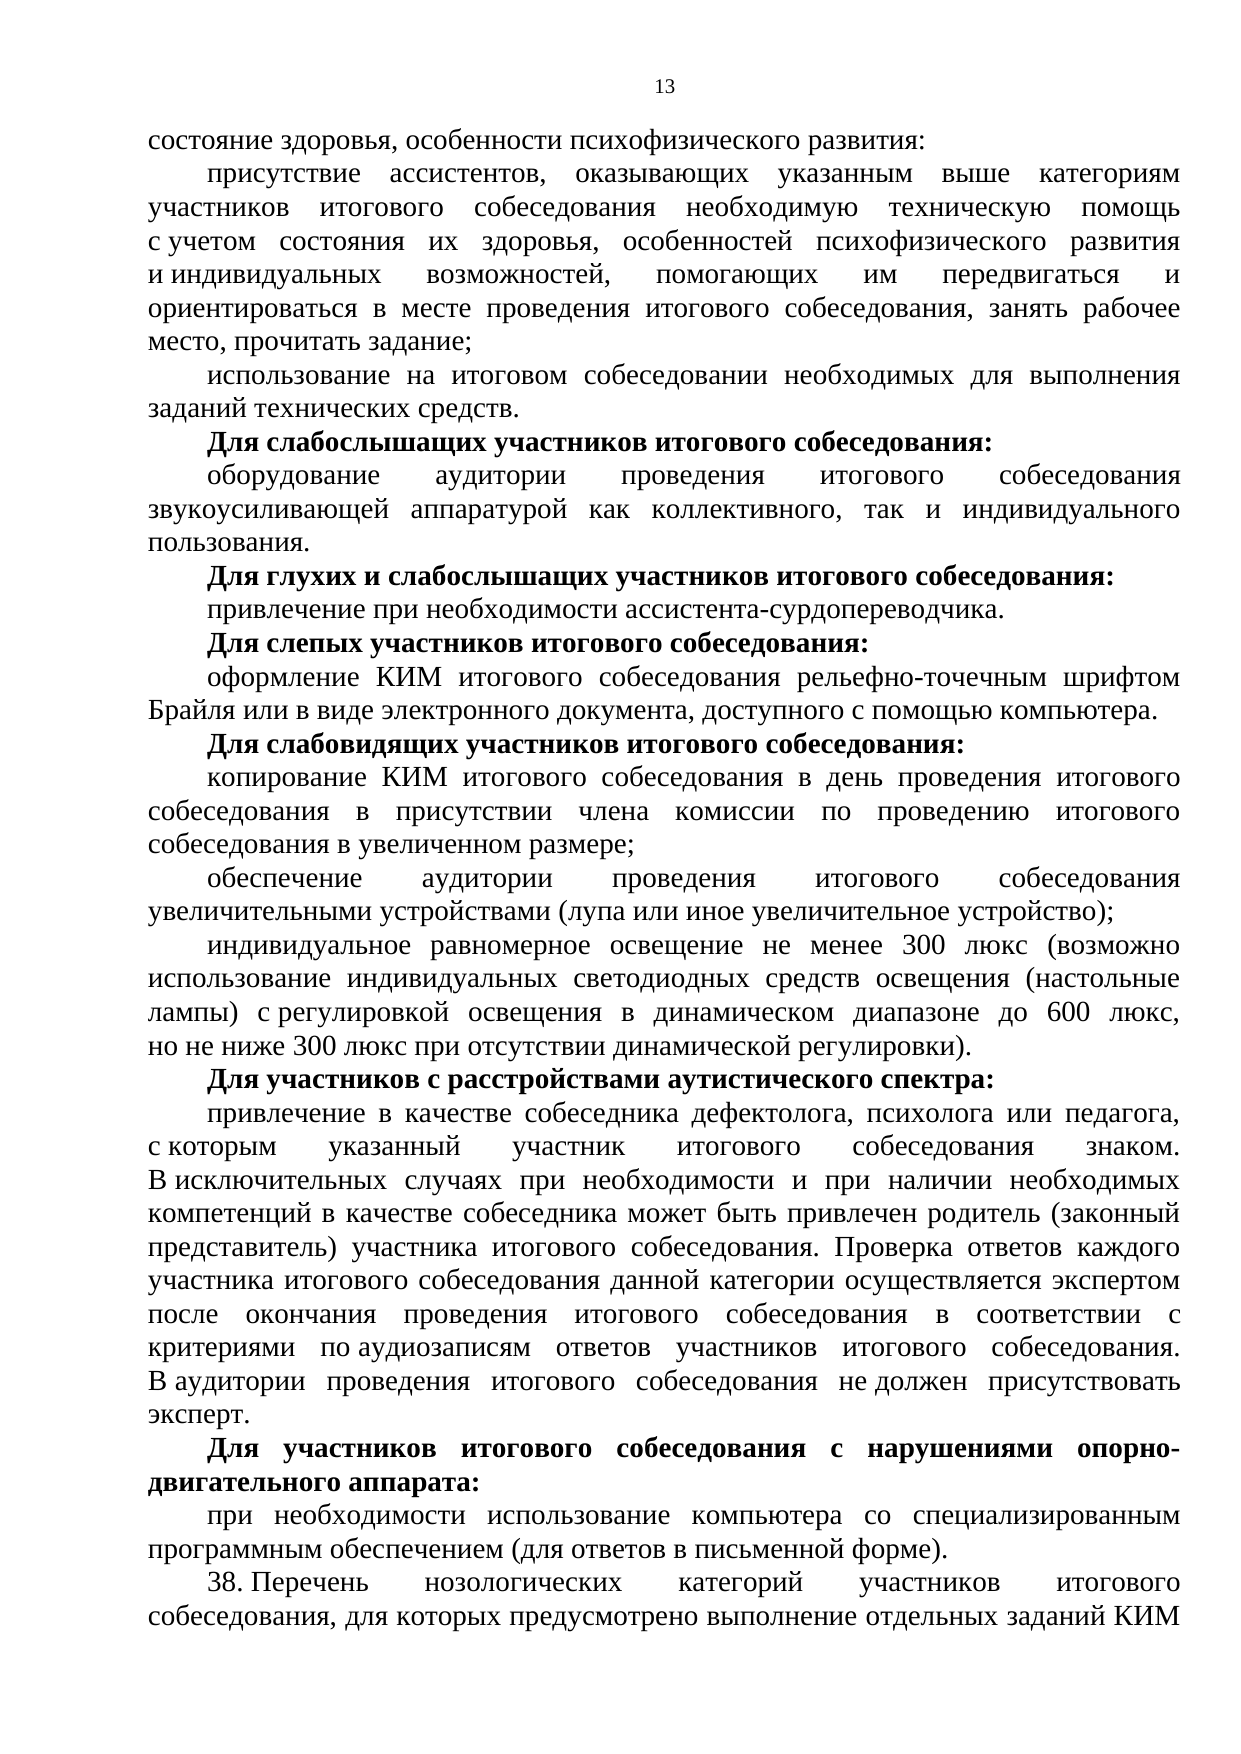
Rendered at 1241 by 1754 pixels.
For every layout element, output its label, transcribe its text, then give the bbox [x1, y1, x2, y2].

text использование на итоговом собеседовании необходимых для выполнения заданий технических средств. [148, 357, 1181, 424]
text Для участников итогового собеседования с нарушениями опорно-двигательного аппарата: [148, 1430, 1181, 1497]
text Для слабослышащих участников итогового собеседования: [148, 424, 1181, 457]
text привлечение при необходимости ассистента-сурдопереводчика. [148, 592, 1181, 625]
text Для слабовидящих участников итогового собеседования: [148, 726, 1181, 759]
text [148, 1564, 1181, 1631]
text Для слепых участников итогового собеседования: [148, 625, 1181, 659]
text оборудование аудитории проведения итогового собеседования звукоусиливающей аппаратурой как коллективного, так и индивидуального пользования. [148, 457, 1181, 558]
text Для участников с расстройствами аутистического спектра: [148, 1061, 1181, 1095]
text индивидуальное равномерное освещение не менее 300 люкс (возможно использование индивидуальных светодиодных средств освещения (настольные лампы) с регулировкой освещения в динамическом диапазоне до 600 люкс, но не ниже 300 люкс при отсутствии динамической регулировки). [148, 927, 1181, 1061]
text оформление КИМ итогового собеседования рельефно-точечным шрифтом Брайля или в виде электронного документа, доступного с помощью компьютера. [148, 659, 1181, 726]
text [148, 122, 1181, 156]
text привлечение в качестве собеседника дефектолога, психолога или педагога, с которым указанный участник итогового собеседования знаком. В исключительных случаях при необходимости и при наличии необходимых компетенций в качестве собеседника может быть привлечен родитель (законный представитель) участника итогового собеседования. Проверка ответов каждого участника итогового собеседования данной категории осуществляется экспертом после окончания проведения итогового собеседования в соответствии с критериями по аудиозаписям ответов участников итогового собеседования. В аудитории проведения итогового собеседования не должен присутствовать эксперт. [148, 1095, 1181, 1430]
text Для глухих и слабослышащих участников итогового собеседования: [148, 558, 1181, 592]
text копирование КИМ итогового собеседования в день проведения итогового собеседования в присутствии члена комиссии по проведению итогового собеседования в увеличенном размере; [148, 759, 1181, 860]
text обеспечение аудитории проведения итогового собеседования увеличительными устройствами (лупа или иное увеличительное устройство); [148, 860, 1181, 927]
text при необходимости использование компьютера со специализированным программным обеспечением (для ответов в письменной форме). [148, 1497, 1181, 1564]
text присутствие ассистентов, оказывающих указанным выше категориям участников итогового собеседования необходимую техническую помощь с учетом состояния их здоровья, особенностей психофизического развития и индивидуальных возможностей, помогающих им передвигаться и ориентироваться в месте проведения итогового собеседования, занять рабочее место, прочитать задание; [148, 156, 1181, 357]
